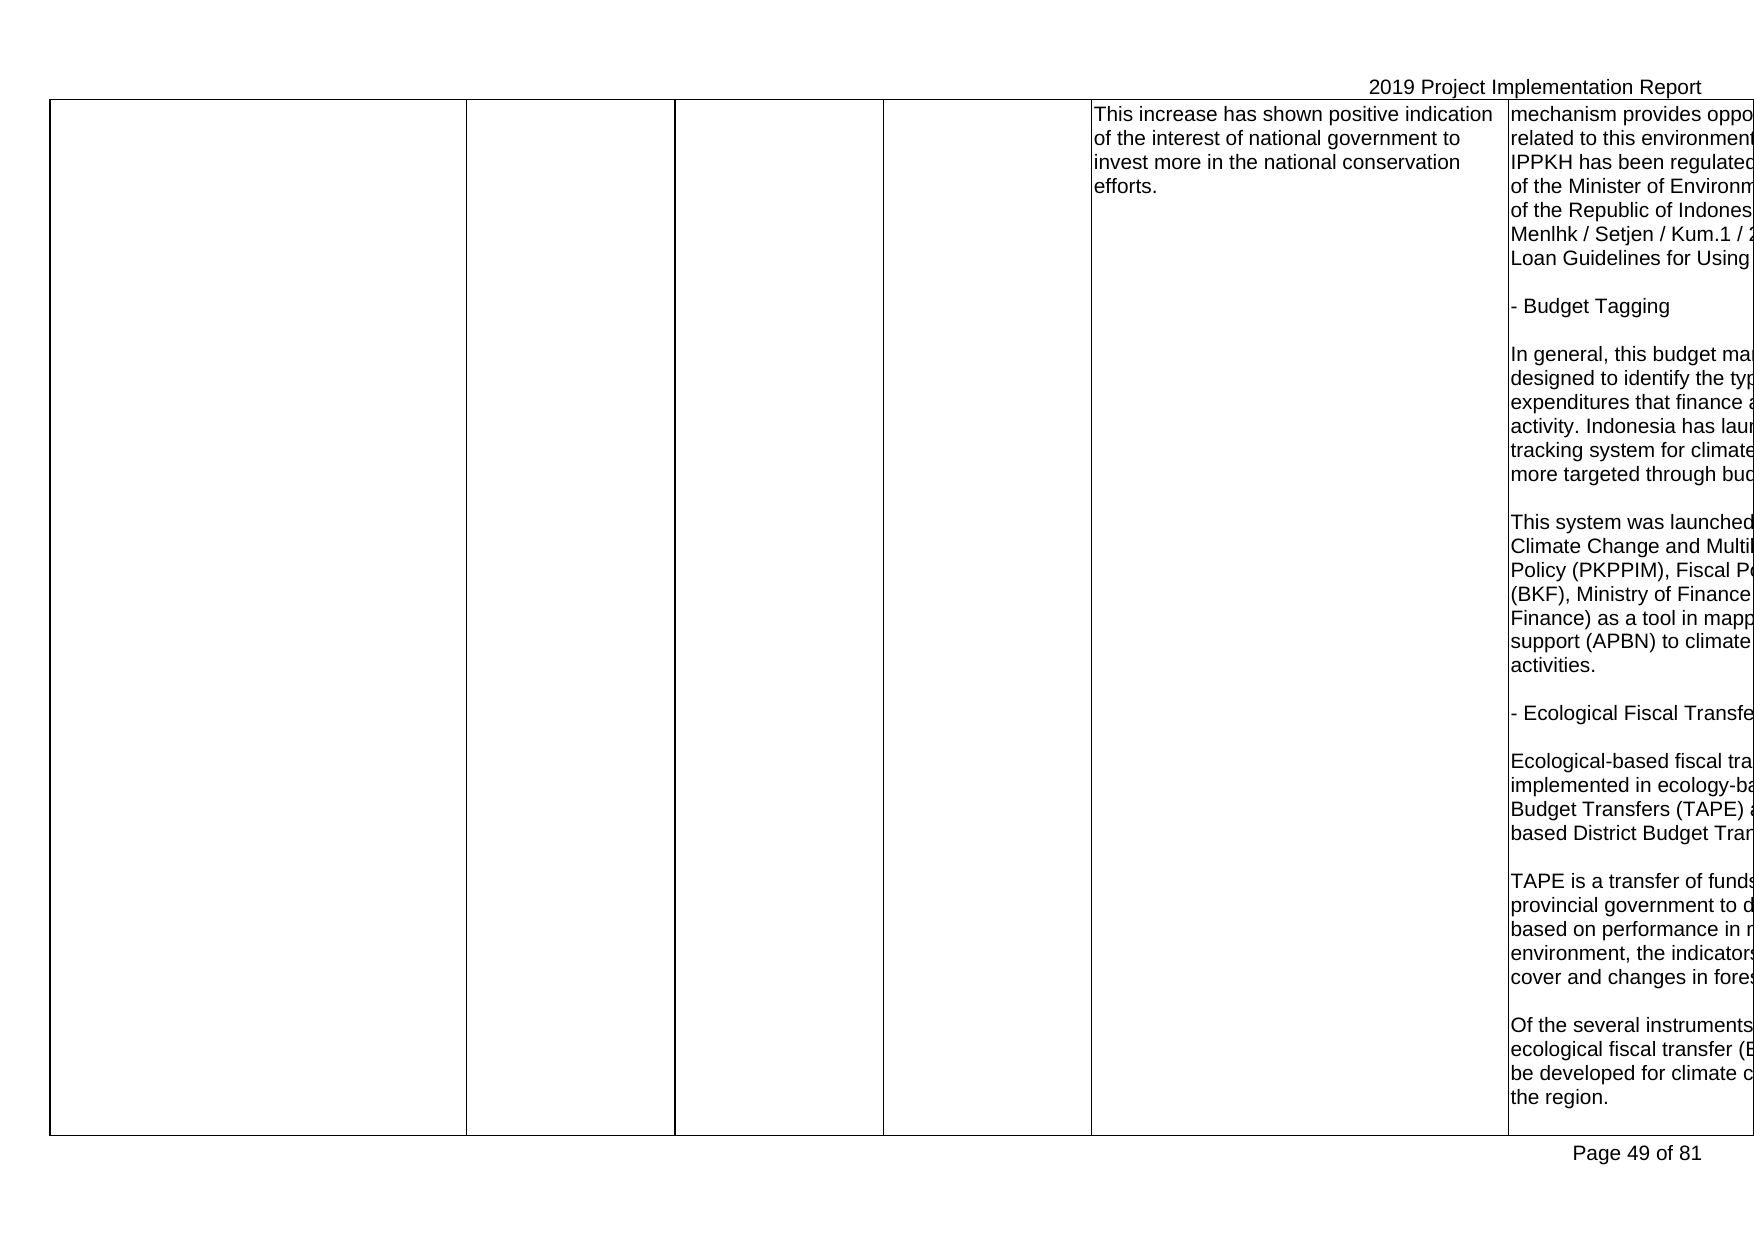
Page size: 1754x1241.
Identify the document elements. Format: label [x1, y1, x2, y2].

table_cell [676, 100, 883, 1134]
table_cell [51, 100, 466, 1134]
table_cell [1509, 100, 1753, 1134]
table_cell [884, 100, 1091, 1134]
table_cell [467, 100, 674, 1134]
table_cell [1092, 100, 1508, 1134]
